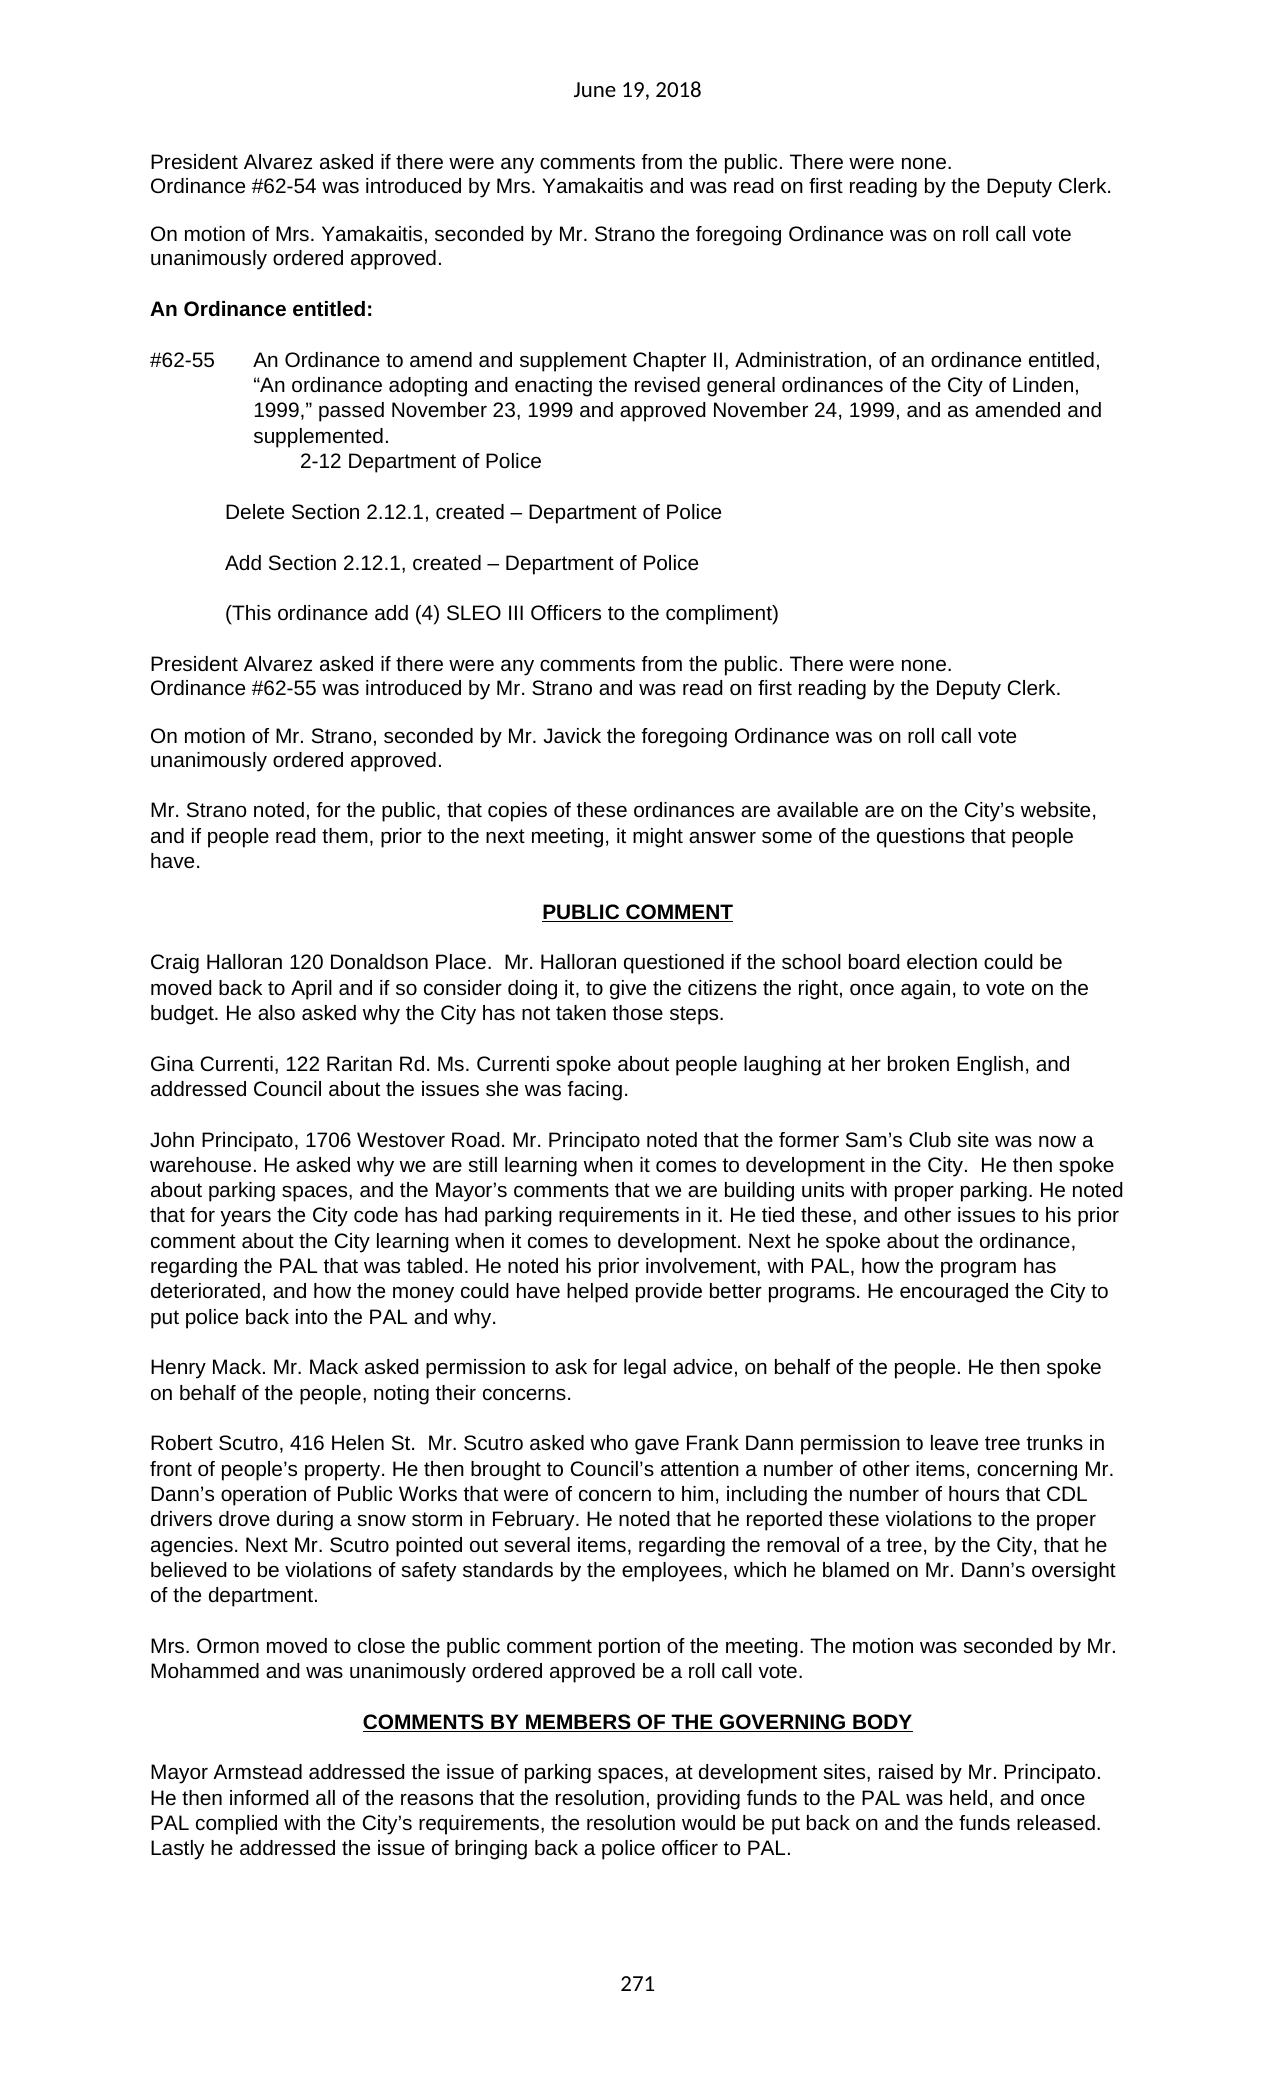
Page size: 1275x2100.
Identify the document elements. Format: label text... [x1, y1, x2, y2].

text Delete Section 2.12.1, created – Department of Police [150, 500, 1125, 524]
text On motion of Mrs. Yamakaitis, seconded by Mr. Strano the foregoing Ordinance was on roll call vote [150, 222, 1125, 246]
text Gina Currenti, 122 Raritan Rd. Ms. Currenti spoke about people laughing at her broken English, and addressed Council about the issues she was facing. [150, 1051, 1125, 1101]
text Ordinance #62-54 was introduced by Mrs. Yamakaitis and was read on first reading by the Deputy Clerk. [150, 174, 1125, 198]
text Mr. Strano noted, for the public, that copies of these ordinances are available are on the City’s website, and if people read them, prior to the next meeting, it might answer some of the questions that people have. [150, 798, 1125, 873]
text Ordinance #62-55 was introduced by Mr. Strano and was read on first reading by the Deputy Clerk. [150, 676, 1125, 700]
text On motion of Mr. Strano, seconded by Mr. Javick the foregoing Ordinance was on roll call vote [150, 724, 1125, 748]
text Robert Scutro, 416 Helen St. Mr. Scutro asked who gave Frank Dann permission to leave tree trunks in front of people’s property. He then brought to Council’s attention a number of other items, concerning Mr. Dann’s operation of Public Works that were of concern to him, including the number of hours that CDL drivers drove during a snow storm in February. He noted that he reported these violations to the proper agencies. Next Mr. Scutro pointed out several items, regarding the removal of a tree, by the City, that he believed to be violations of safety standards by the employees, which he blamed on Mr. Dann’s oversight of the department. [150, 1431, 1125, 1607]
text John Principato, 1706 Westover Road. Mr. Principato noted that the former Sam’s Club site was now a warehouse. He asked why we are still learning when it comes to development in the City. He then spoke about parking spaces, and the Mayor’s comments that we are building units with proper parking. He noted that for years the City code has had parking requirements in it. He tied these, and other issues to his prior comment about the City learning when it comes to development. Next he spoke about the ordinance, regarding the PAL that was tabled. He noted his prior involvement, with PAL, how the program has deteriorated, and how the money could have helped provide better programs. He encouraged the City to put police back into the PAL and why. [150, 1127, 1125, 1328]
text Mayor Armstead addressed the issue of parking spaces, at development sites, raised by Mr. Principato. He then informed all of the reasons that the resolution, providing funds to the PAL was held, and once PAL complied with the City’s requirements, the resolution would be put back on and the funds released. Lastly he addressed the issue of bringing back a police officer to PAL. [150, 1760, 1125, 1860]
text An Ordinance entitled: [150, 296, 1125, 320]
text Craig Halloran 120 Donaldson Place. Mr. Halloran questioned if the school board election could be moved back to April and if so consider doing it, to give the citizens the right, once again, to vote on the budget. He also asked why the City has not taken those steps. [150, 950, 1125, 1025]
text President Alvarez asked if there were any comments from the public. There were none. [150, 652, 1125, 676]
text (This ordinance add (4) SLEO III Officers to the compliment) [150, 601, 1125, 625]
text #62-55 An Ordinance to amend and supplement Chapter II, Administration, of an ordinance entitled, “An ordinance adopting and enacting the revised general ordinances of the City of Linden, 1999,” passed November 23, 1999 and approved November 24, 1999, and as amended and supplemented. [150, 348, 1125, 447]
text unanimously ordered approved. [150, 246, 1125, 270]
text Add Section 2.12.1, created – Department of Police [150, 551, 1125, 574]
text Mrs. Ormon moved to close the public comment portion of the meeting. The motion was seconded by Mr. Mohammed and was unanimously ordered approved be a roll call vote. [150, 1634, 1125, 1683]
text unanimously ordered approved. [150, 748, 1125, 772]
text Henry Mack. Mr. Mack asked permission to ask for legal advice, on behalf of the people. He then spoke on behalf of the people, noting their concerns. [150, 1355, 1125, 1404]
text PUBLIC COMMENT [150, 899, 1125, 923]
list 2-12 Department of Police [300, 449, 1125, 473]
text COMMENTS BY MEMBERS OF THE GOVERNING BODY [150, 1709, 1125, 1733]
text President Alvarez asked if there were any comments from the public. There were none. [150, 150, 1125, 174]
